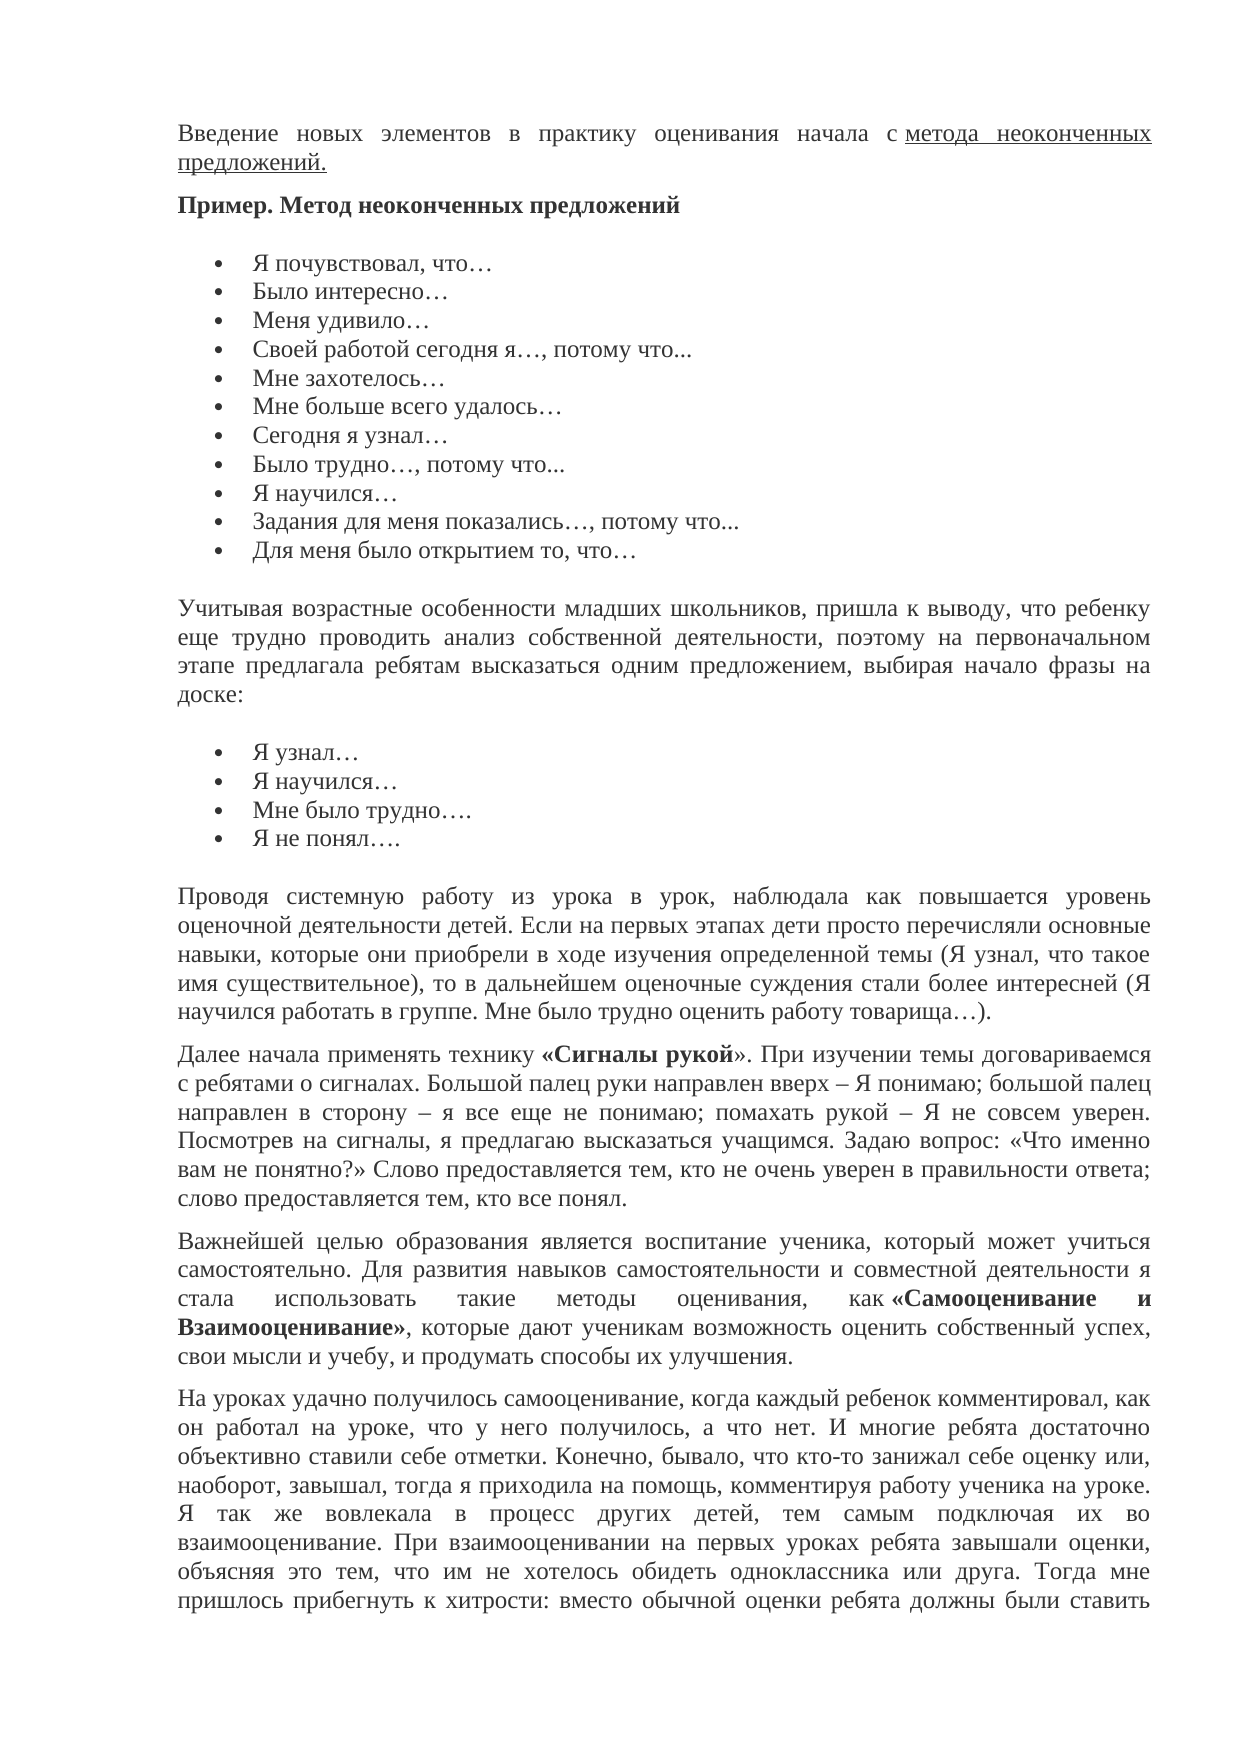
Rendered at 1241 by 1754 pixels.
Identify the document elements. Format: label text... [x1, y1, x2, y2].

list Мне было трудно…. [215, 795, 1152, 823]
list Было трудно…, потому что... [215, 449, 1152, 478]
list Я научился… [215, 766, 1152, 795]
list Задания для меня показались…, потому что... [215, 506, 1152, 535]
list Мне захотелось… [215, 363, 1152, 391]
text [177, 1383, 1152, 1613]
list Меня удивило… [215, 305, 1152, 334]
text Далее начала применять технику «Сигналы рукой». При изучении темы договариваемся с ребятами о сигналах. Большой палец руки направлен вверх – Я понимаю; большой палец направлен в сторону – я все еще не понимаю; помахать рукой – Я не совсем уверен. Посмотрев на сигналы, я предлагаю высказаться учащимся. Задаю вопрос: «Что именно вам не понятно?» Слово предоставляется тем, кто не очень уверен в правильности ответа; слово предоставляется тем, кто все понял. [177, 1039, 1152, 1212]
list Мне больше всего удалось… [215, 391, 1152, 420]
text Проводя системную работу из урока в урок, наблюдала как повышается уровень оценочной деятельности детей. Если на первых этапах дети просто перечисляли основные навыки, которые они приобрели в ходе изучения определенной темы (Я узнал, что такое имя существительное), то в дальнейшем оценочные суждения стали более интересней (Я научился работать в группе. Мне было трудно оценить работу товарища…). [177, 881, 1152, 1025]
list Я научился… [215, 478, 1152, 506]
text Важнейшей целью образования является воспитание ученика, который может учиться самостоятельно. Для развития навыков самостоятельности и совместной деятельности я стала использовать такие методы оценивания, как «Самооценивание и Взаимооценивание», которые дают ученикам возможность оценить собственный успех, свои мысли и учебу, и продумать способы их улучшения. [177, 1226, 1152, 1369]
list Для меня было открытием то, что… [215, 535, 1152, 564]
list Я узнал… [215, 737, 1152, 766]
list Я почувствовал, что… [215, 248, 1152, 276]
list Сегодня я узнал… [215, 420, 1152, 449]
list Было интересно… [215, 276, 1152, 305]
list Я не понял…. [215, 823, 1152, 852]
text Пример. Метод неоконченных предложений [177, 190, 1152, 218]
text Учитывая возрастные особенности младших школьников, пришла к выводу, что ребенку еще трудно проводить анализ собственной деятельности, поэтому на первоначальном этапе предлагала ребятам высказаться одним предложением, выбирая начало фразы на доске: [177, 593, 1152, 708]
list Своей работой сегодня я…, потому что... [215, 334, 1152, 363]
text Введение новых элементов в практику оценивания начала с метода неоконченных предложений. [177, 118, 1152, 176]
